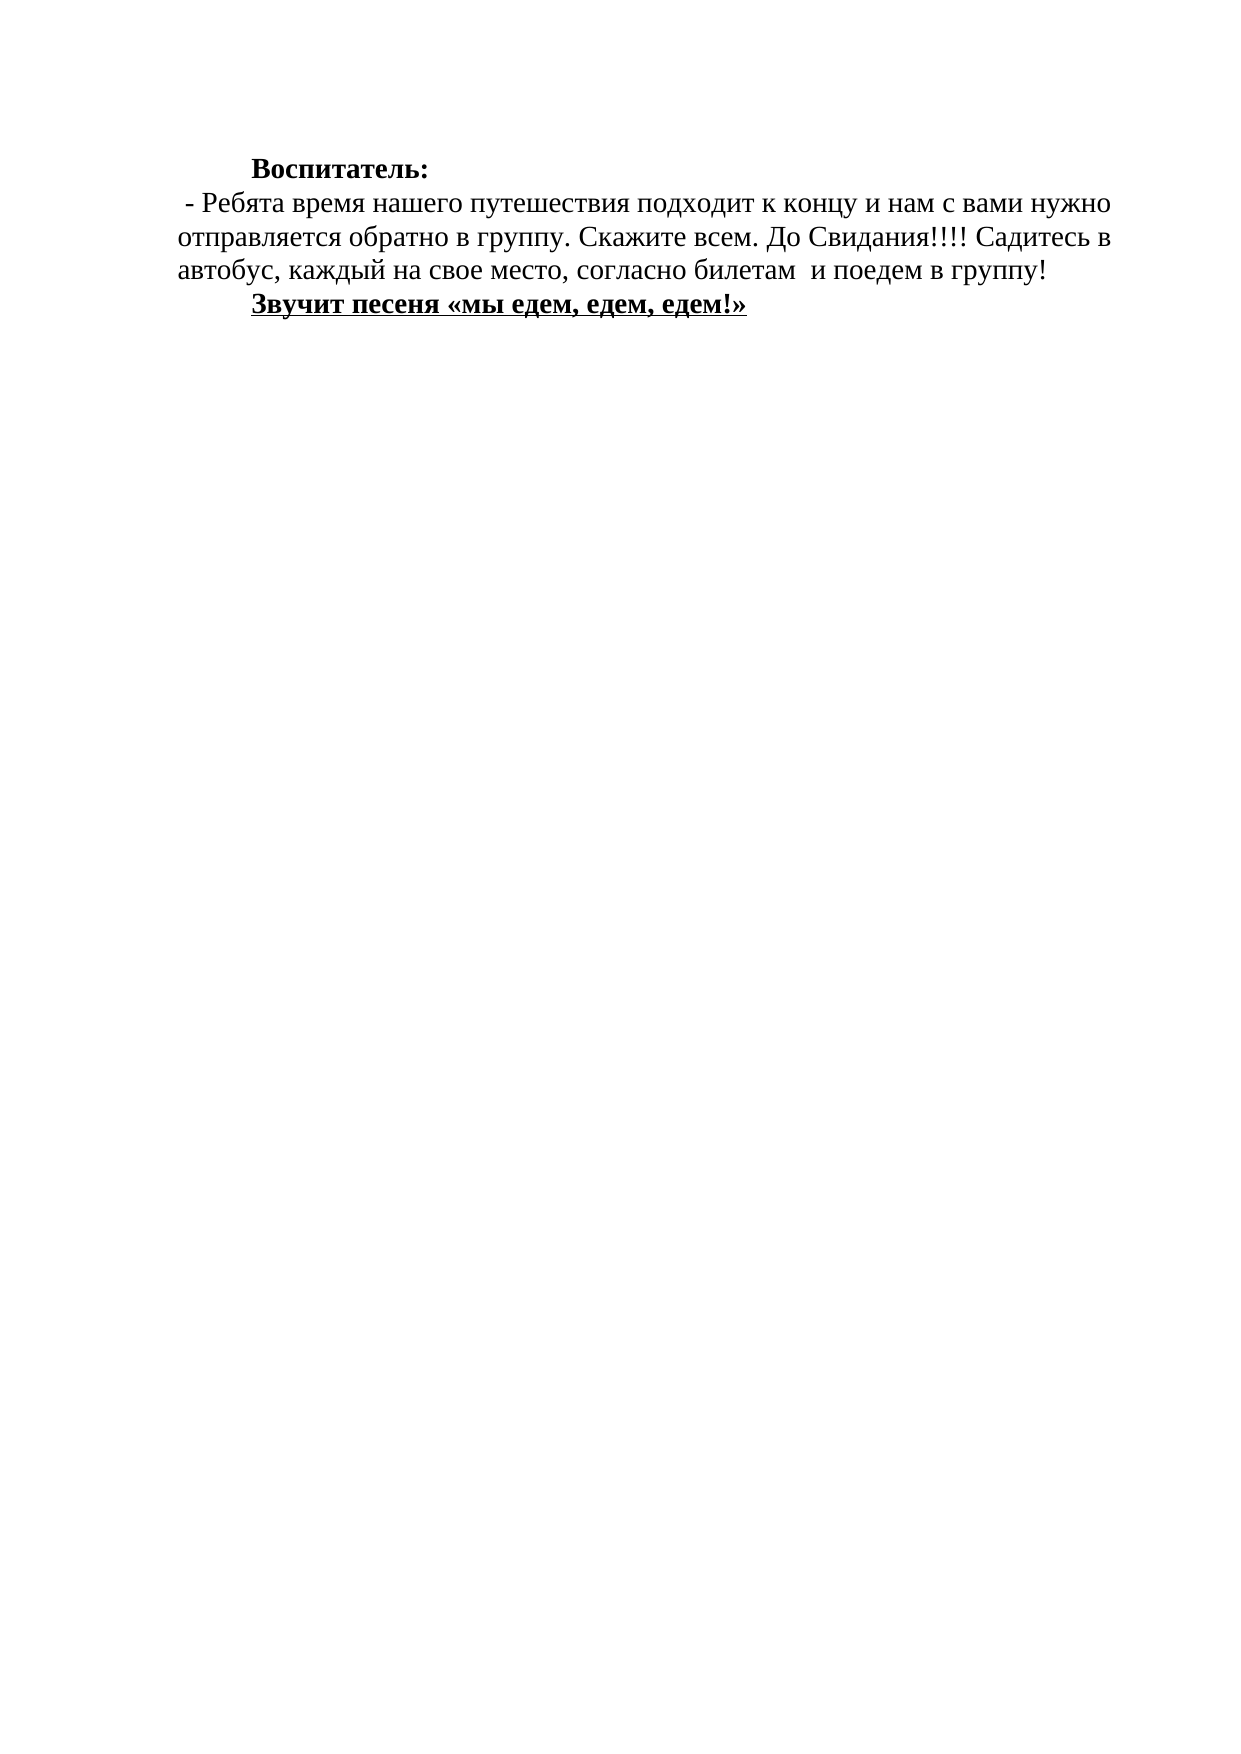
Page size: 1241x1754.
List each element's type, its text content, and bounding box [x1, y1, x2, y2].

text Воспитатель: - Ребята время нашего путешествия подходит к концу и нам с вами нужно отправляется обратно в группу. Скажите всем. До Свидания!!!! Садитесь в автобус, каждый на свое место, согласно билетам и поедем в группу! [177, 152, 1152, 286]
text Звучит песеня «мы едем, едем, едем!» [177, 286, 1152, 319]
